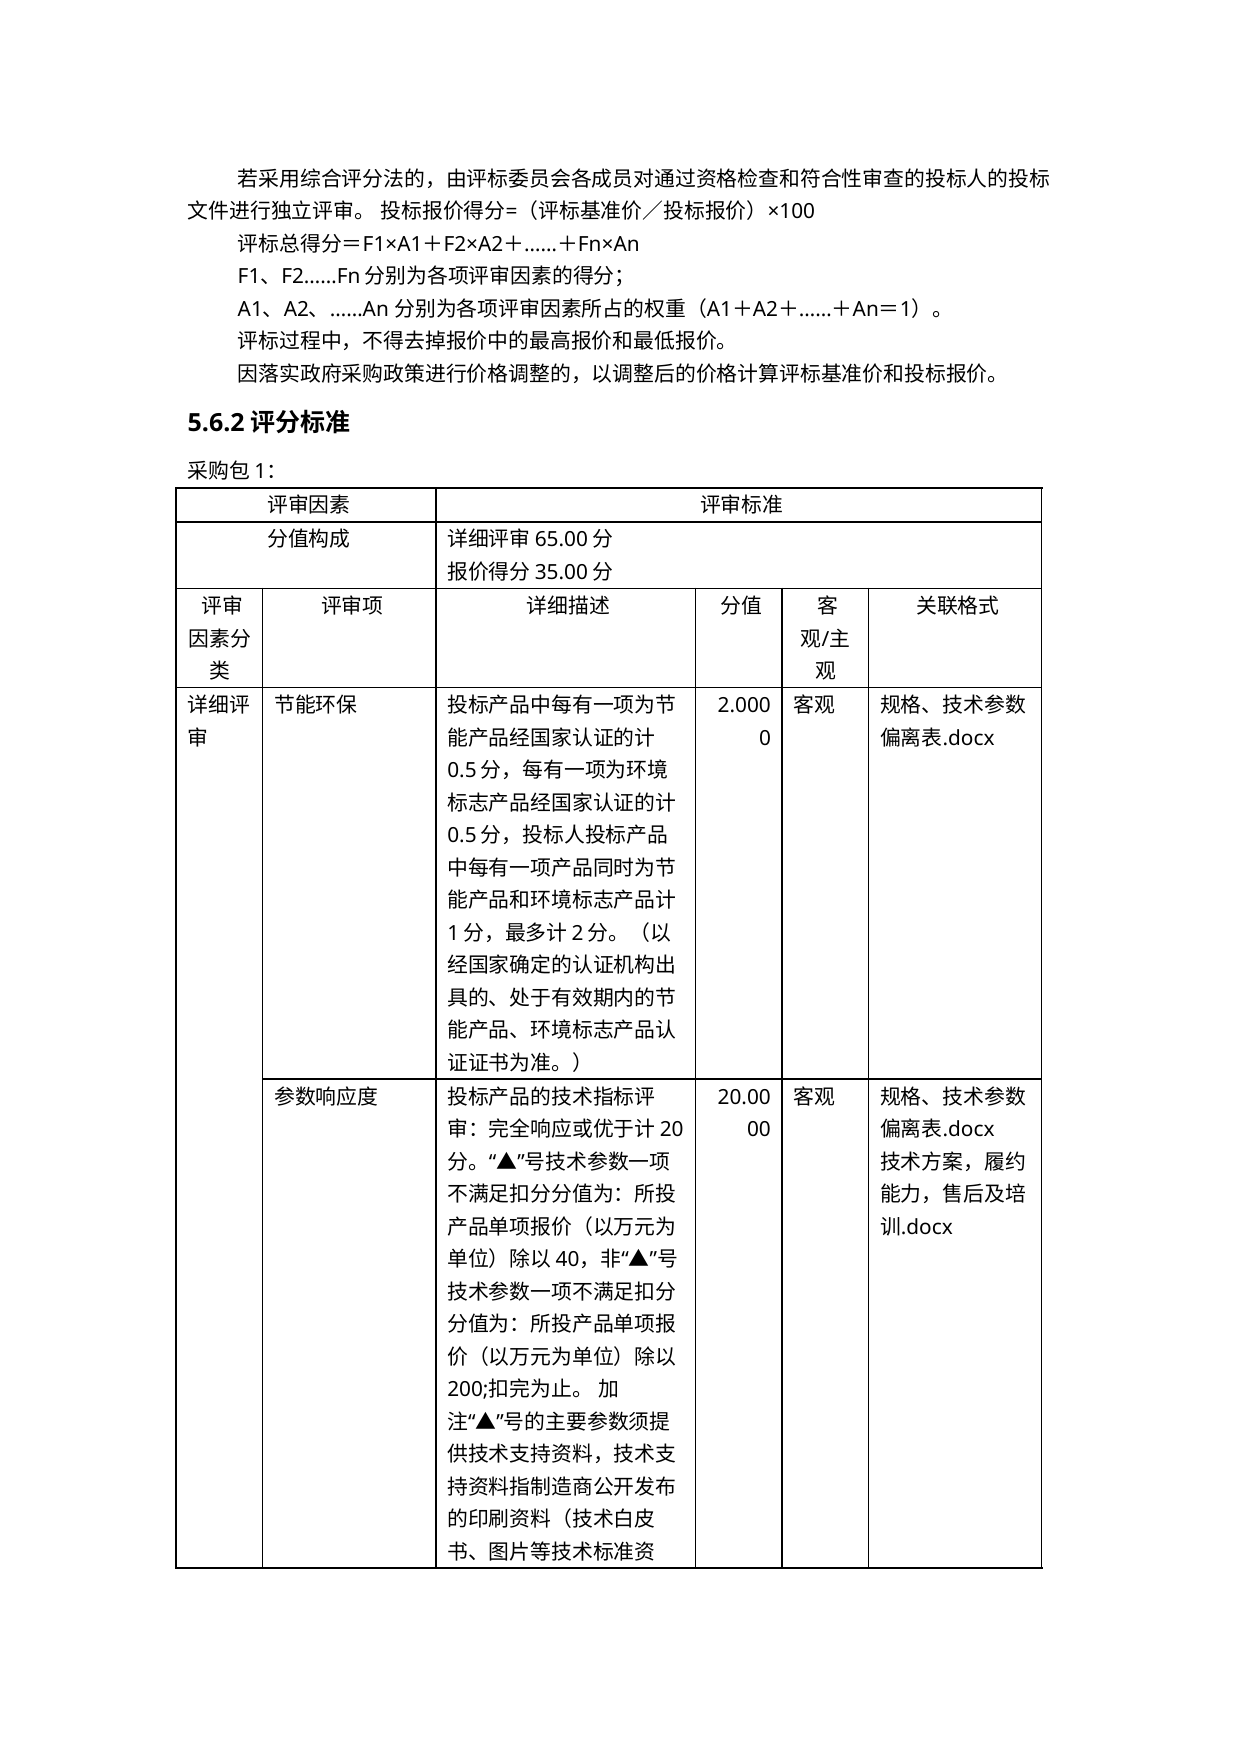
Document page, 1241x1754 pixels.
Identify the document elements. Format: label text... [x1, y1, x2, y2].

text 因落实政府采购政策进行价格调整的，以调整后的价格计算评标基准价和投标报价。 [187, 357, 1053, 389]
text 评标总得分＝F1×A1＋F2×A2＋……＋Fn×An [187, 227, 1053, 259]
table_cell 客观 [783, 688, 868, 1078]
table_cell 规格、技术参数偏离表.docx [869, 688, 1041, 1078]
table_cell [869, 1080, 1041, 1567]
table_cell 关联格式 [869, 589, 1041, 687]
text 若采用综合评分法的，由评标委员会各成员对通过资格检查和符合性审查的投标人的投标文件进行独立评审。 投标报价得分=（评标基准价／投标报价）×100 [187, 162, 1053, 227]
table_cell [437, 1080, 695, 1567]
table_cell 2.0000 [696, 688, 781, 1078]
table_cell 分值 [696, 589, 781, 687]
table_cell 投标产品中每有一项为节能产品经国家认证的计0.5分，每有一项为环境标志产品经国家认证的计0.5分，投标人投标产品中每有一项产品同时为节能产品和环境标志产品计1分，最多计2分。（以经国家确定的认证机构出具的、处于有效期内的节能产品、环境标志产品认证证书为准。） [437, 688, 695, 1078]
text 5.6.2评分标准 [187, 389, 1053, 454]
table_cell 客观 [783, 1080, 868, 1567]
table_cell 客观/主观 [783, 589, 868, 687]
table_header 评审因素 [177, 489, 435, 521]
table_cell 评审项 [263, 589, 435, 687]
table_cell 参数响应度 [263, 1080, 435, 1567]
table_cell 详细评审 [177, 688, 262, 1567]
text F1、F2……Fn分别为各项评审因素的得分； [187, 259, 1053, 292]
table_cell 节能环保 [263, 688, 435, 1078]
text 采购包1： [187, 454, 1053, 487]
table_cell 详细描述 [437, 589, 695, 687]
table_cell 分值构成 [177, 523, 435, 588]
table_cell 评审因素分类 [177, 589, 262, 687]
table_cell 20.0000 [696, 1080, 781, 1567]
text A1、A2、……An 分别为各项评审因素所占的权重（A1＋A2＋……＋An＝1）。 [187, 292, 1053, 324]
text 评标过程中，不得去掉报价中的最高报价和最低报价。 [187, 324, 1053, 357]
table_cell 详细评审65.00分 报价得分35.00分 [437, 523, 1041, 588]
table_header 评审标准 [437, 489, 1041, 521]
